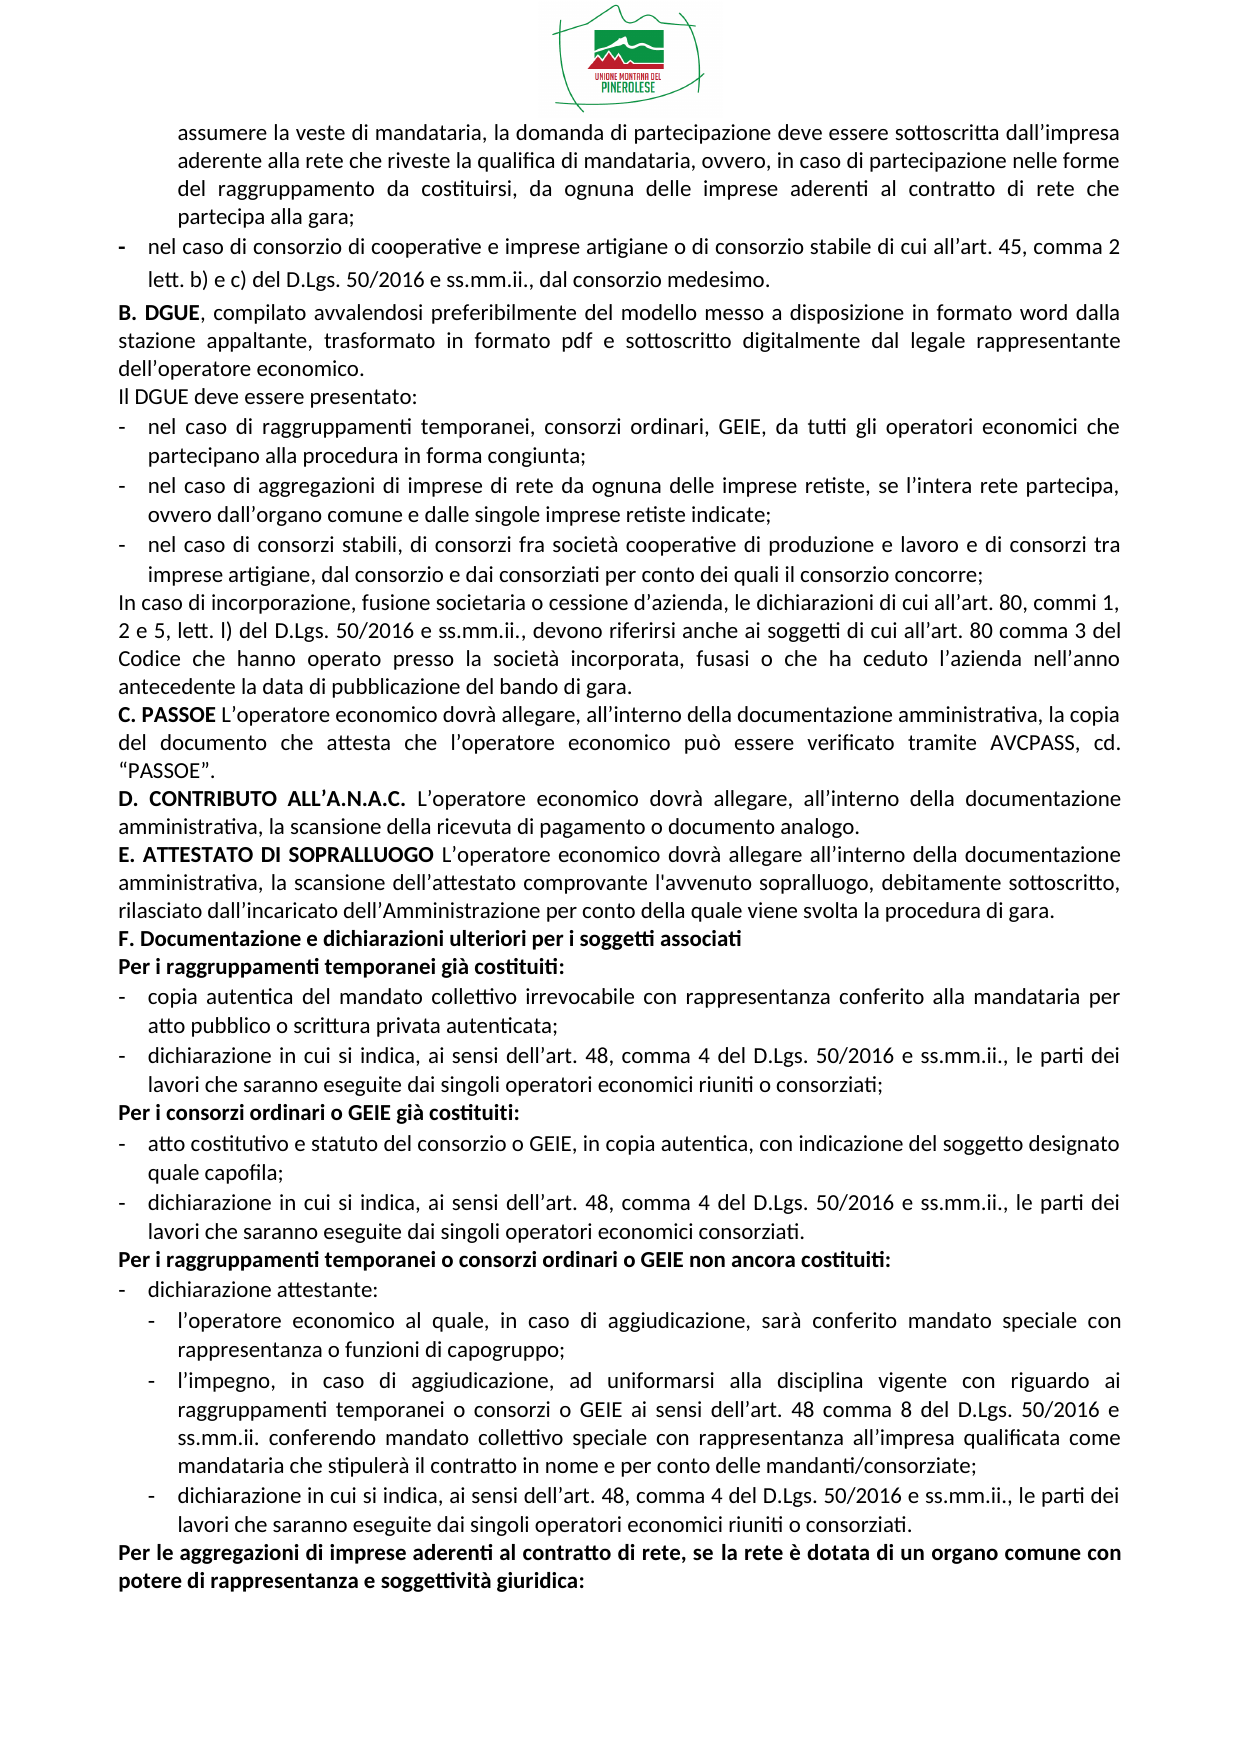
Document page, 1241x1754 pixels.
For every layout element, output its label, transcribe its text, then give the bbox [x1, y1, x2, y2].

text C. PASSOE L’operatore economico dovrà allegare, all’interno della documentazione amministrativa, la copia del documento che attesta che l’operatore economico può essere verificato tramite AVCPASS, cd. “PASSOE”. [118, 700, 1122, 784]
text Per i raggruppamenti temporanei già costituiti: [118, 952, 1122, 980]
text Per le aggregazioni di imprese aderenti al contratto di rete, se la rete è dotata di un organo comune con potere di rappresentanza e soggettività giuridica: [118, 1538, 1122, 1594]
list l’operatore economico al quale, in caso di aggiudicazione, sarà conferito mandato speciale con rappresentanza o funzioni di capogruppo; [148, 1304, 1122, 1364]
list nel caso di consorzio di cooperative e imprese artigiane o di consorzio stabile di cui all’art. 45, comma 2 lett. b) e c) del D.Lgs. 50/2016 e ss.mm.ii., dal consorzio medesimo. [118, 230, 1122, 294]
list dichiarazione in cui si indica, ai sensi dell’art. 48, comma 4 del D.Lgs. 50/2016 e ss.mm.ii., le parti dei lavori che saranno eseguite dai singoli operatori economici riuniti o consorziati. [148, 1479, 1122, 1538]
list dichiarazione in cui si indica, ai sensi dell’art. 48, comma 4 del D.Lgs. 50/2016 e ss.mm.ii., le parti dei lavori che saranno eseguite dai singoli operatori economici consorziati. [118, 1186, 1122, 1245]
list l’impegno, in caso di aggiudicazione, ad uniformarsi alla disciplina vigente con riguardo ai raggruppamenti temporanei o consorzi o GEIE ai sensi dell’art. 48 comma 8 del D.Lgs. 50/2016 e ss.mm.ii. conferendo mandato collettivo speciale con rappresentanza all’impresa qualificata come mandataria che stipulerà il contratto in nome e per conto delle mandanti/consorziate; [148, 1364, 1122, 1479]
list nel caso di aggregazioni di imprese di rete da ognuna delle imprese retiste, se l’intera rete partecipa, ovvero dall’organo comune e dalle singole imprese retiste indicate; [118, 469, 1122, 528]
text F. Documentazione e dichiarazioni ulteriori per i soggetti associati [118, 924, 1122, 952]
list atto costitutivo e statuto del consorzio o GEIE, in copia autentica, con indicazione del soggetto designato quale capofila; [118, 1127, 1122, 1186]
text Per i raggruppamenti temporanei o consorzi ordinari o GEIE non ancora costituiti: [118, 1245, 1122, 1273]
list copia autentica del mandato collettivo irrevocabile con rappresentanza conferito alla mandataria per atto pubblico o scrittura privata autenticata; [118, 980, 1122, 1039]
text Il DGUE deve essere presentato: [118, 382, 1122, 410]
text B. DGUE, compilato avvalendosi preferibilmente del modello messo a disposizione in formato word dalla stazione appaltante, trasformato in formato pdf e sottoscritto digitalmente dal legale rappresentante dell’operatore economico. [118, 298, 1122, 382]
list dichiarazione attestante: [118, 1273, 1122, 1304]
list dichiarazione in cui si indica, ai sensi dell’art. 48, comma 4 del D.Lgs. 50/2016 e ss.mm.ii., le parti dei lavori che saranno eseguite dai singoli operatori economici riuniti o consorziati; [118, 1039, 1122, 1098]
text In caso di incorporazione, fusione societaria o cessione d’azienda, le dichiarazioni di cui all’art. 80, commi 1, 2 e 5, lett. l) del D.Lgs. 50/2016 e ss.mm.ii., devono riferirsi anche ai soggetti di cui all’art. 80 comma 3 del Codice che hanno operato presso la società incorporata, fusasi o che ha ceduto l’azienda nell’anno antecedente la data di pubblicazione del bando di gara. [118, 588, 1122, 700]
list nel caso di raggruppamenti temporanei, consorzi ordinari, GEIE, da tutti gli operatori economici che partecipano alla procedura in forma congiunta; [118, 410, 1122, 469]
text E. ATTESTATO DI SOPRALLUOGO L’operatore economico dovrà allegare all’interno della documentazione amministrativa, la scansione dell’attestato comprovante l'avvenuto sopralluogo, debitamente sottoscritto, rilasciato dall’incaricato dell’Amministrazione per conto della quale viene svolta la procedura di gara. [118, 840, 1122, 924]
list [148, 118, 1122, 230]
text Per i consorzi ordinari o GEIE già costituiti: [118, 1098, 1122, 1127]
text D. Contributo all’A.N.A.C. L’operatore economico dovrà allegare, all’interno della documentazione amministrativa, la scansione della ricevuta di pagamento o documento analogo. [118, 784, 1122, 840]
list nel caso di consorzi stabili, di consorzi fra società cooperative di produzione e lavoro e di consorzi tra imprese artigiane, dal consorzio e dai consorziati per conto dei quali il consorzio concorre; [118, 528, 1122, 588]
